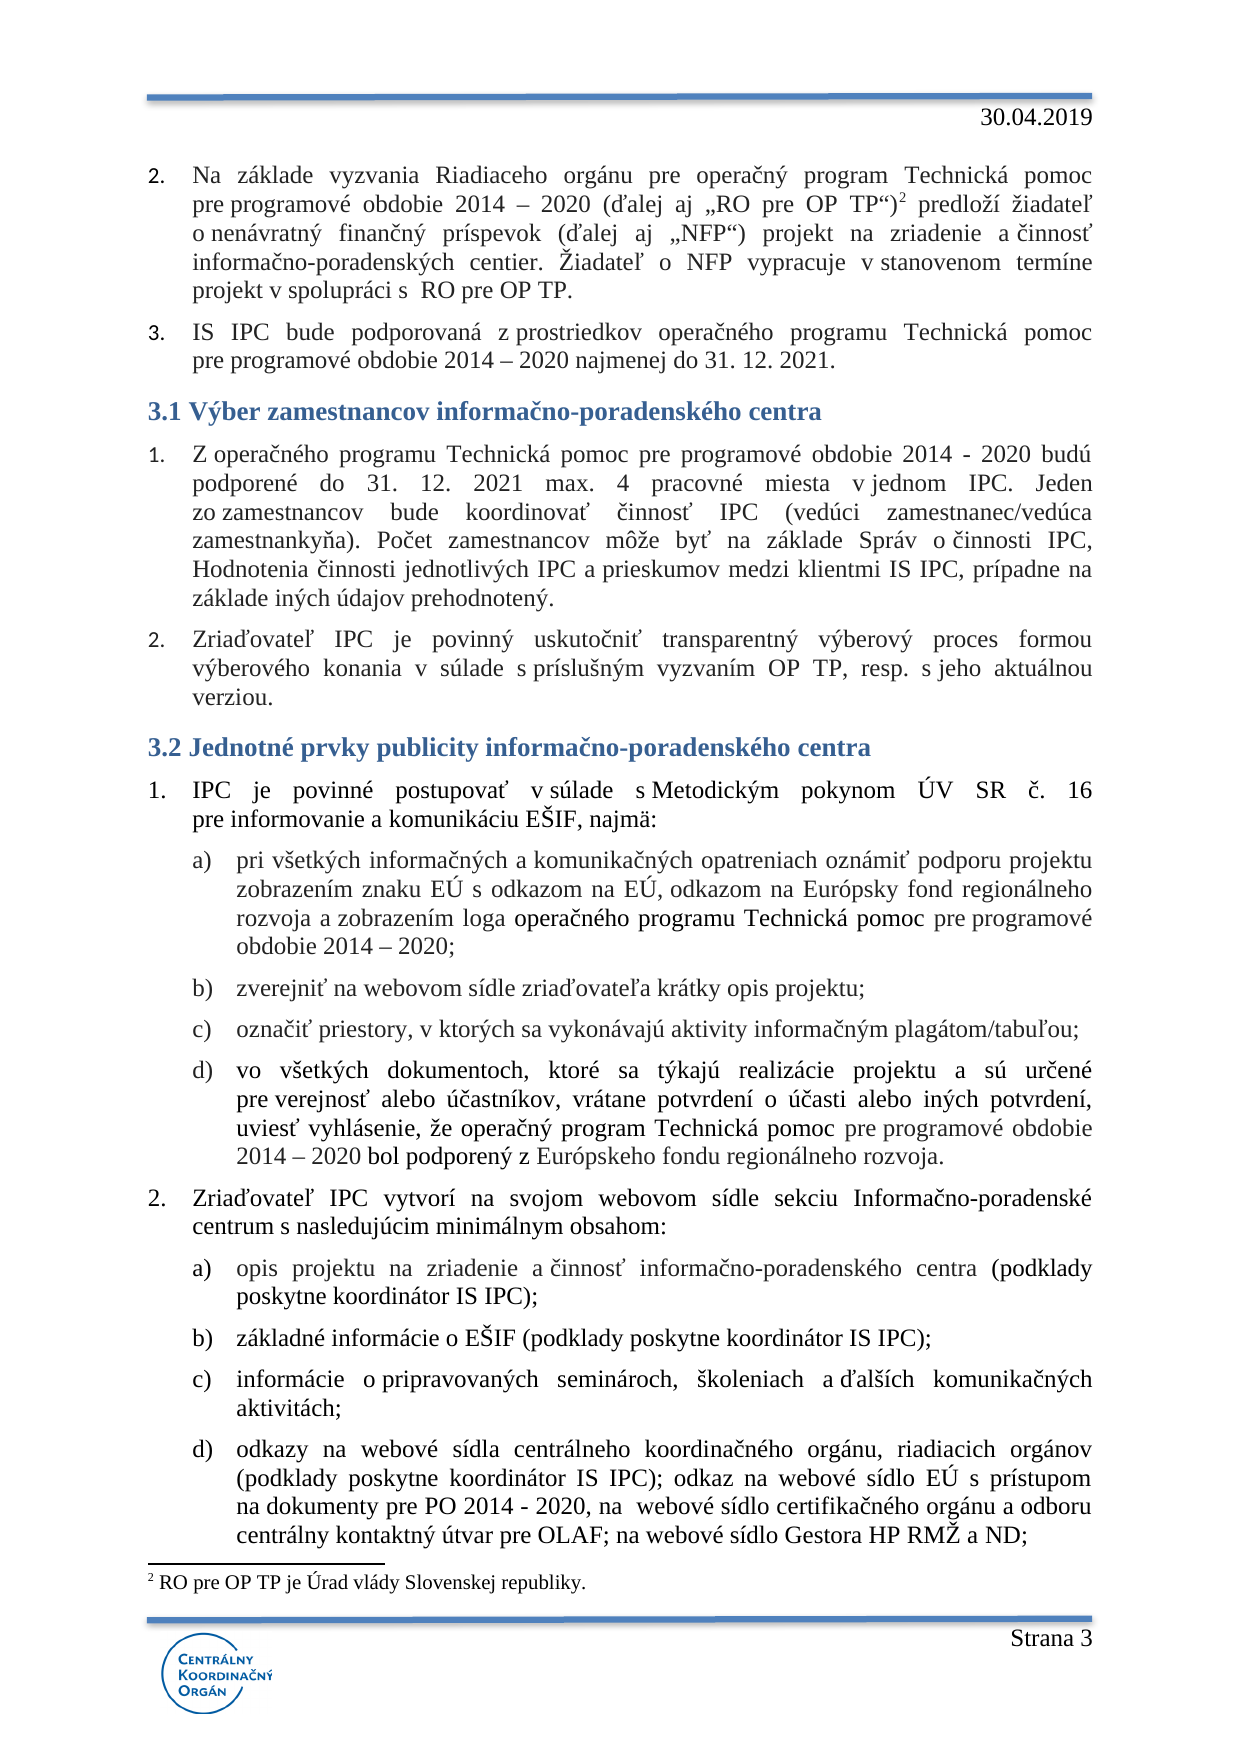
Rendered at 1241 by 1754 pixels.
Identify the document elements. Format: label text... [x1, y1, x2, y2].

list Z operačného programu Technická pomoc pre programové obdobie 2014 - 2020 budú podporené do 31. 12. 2021 max. 4 pracovné miesta v jednom IPC. Jeden zo zamestnancov bude koordinovať činnosť IPC (vedúci zamestnanec/vedúca zamestnankyňa). Počet zamestnancov môže byť na základe Správ o činnosti IPC, Hodnotenia činnosti jednotlivých IPC a prieskumov medzi klientmi IS IPC, prípadne na základe iných údajov prehodnotený. [148, 439, 1093, 612]
text 3.1 Výber zamestnancov informačno-poradenského centra [148, 395, 1093, 426]
list označiť priestory, v ktorých sa vykonávajú aktivity informačným plagátom/tabuľou; [192, 1014, 1093, 1043]
list zverejniť na webovom sídle zriaďovateľa krátky opis projektu; [192, 973, 1093, 1001]
list IS IPC bude podporovaná z prostriedkov operačného programu Technická pomoc pre programové obdobie 2014 – 2020 najmenej do 31. 12. 2021. [148, 317, 1093, 374]
list Zriaďovateľ IPC je povinný uskutočniť transparentný výberový proces formou výberového konania v súlade s príslušným vyzvaním OP TP, resp. s jeho aktuálnou verziou. [148, 624, 1093, 711]
list vo všetkých dokumentoch, ktoré sa týkajú realizácie projektu a sú určené pre verejnosť alebo účastníkov, vrátane potvrdení o účasti alebo iných potvrdení, uviesť vyhlásenie, že operačný program Technická pomoc pre programové obdobie 2014 – 2020 bol podporený z Európskeho fondu regionálneho rozvoja. [192, 1055, 1093, 1170]
list opis projektu na zriadenie a činnosť informačno-poradenského centra (podklady poskytne koordinátor IS IPC); [192, 1253, 1093, 1310]
list Na základe vyzvania Riadiaceho orgánu pre operačný program Technická pomoc pre programové obdobie 2014 – 2020 (ďalej aj „RO pre OP TP“) predloží žiadateľ o nenávratný finančný príspevok (ďalej aj „NFP“) projekt na zriadenie a činnosť informačno-poradenských centier. Žiadateľ o NFP vypracuje v stanovenom termíne projekt v spolupráci s RO pre OP TP. [148, 160, 1093, 304]
picture [159, 1631, 272, 1713]
list Zriaďovateľ IPC vytvorí na svojom webovom sídle sekciu Informačno-poradenské centrum s nasledujúcim minimálnym obsahom: [148, 1183, 1093, 1240]
list pri všetkých informačných a komunikačných opatreniach oznámiť podporu projektu zobrazením znaku EÚ s odkazom na EÚ, odkazom na Európsky fond regionálneho rozvoja a zobrazením loga operačného programu Technická pomoc pre programové obdobie 2014 – 2020; [192, 845, 1093, 960]
text 3.2 Jednotné prvky publicity informačno-poradenského centra [148, 732, 1093, 763]
list odkazy na webové sídla centrálneho koordinačného orgánu, riadiacich orgánov (podklady poskytne koordinátor IS IPC); odkaz na webové sídlo EÚ s prístupom na dokumenty pre PO 2014 - 2020, na webové sídlo certifikačného orgánu a odboru centrálny kontaktný útvar pre OLAF; na webové sídlo Gestora HP RMŽ a ND; [192, 1434, 1093, 1549]
list informácie o pripravovaných seminároch, školeniach a ďalších komunikačných aktivitách; [192, 1364, 1093, 1421]
list základné informácie o EŠIF (podklady poskytne koordinátor IS IPC); [192, 1323, 1093, 1351]
list IPC je povinné postupovať v súlade s Metodickým pokynom ÚV SR č. 16 pre informovanie a komunikáciu EŠIF, najmä: [148, 775, 1093, 833]
